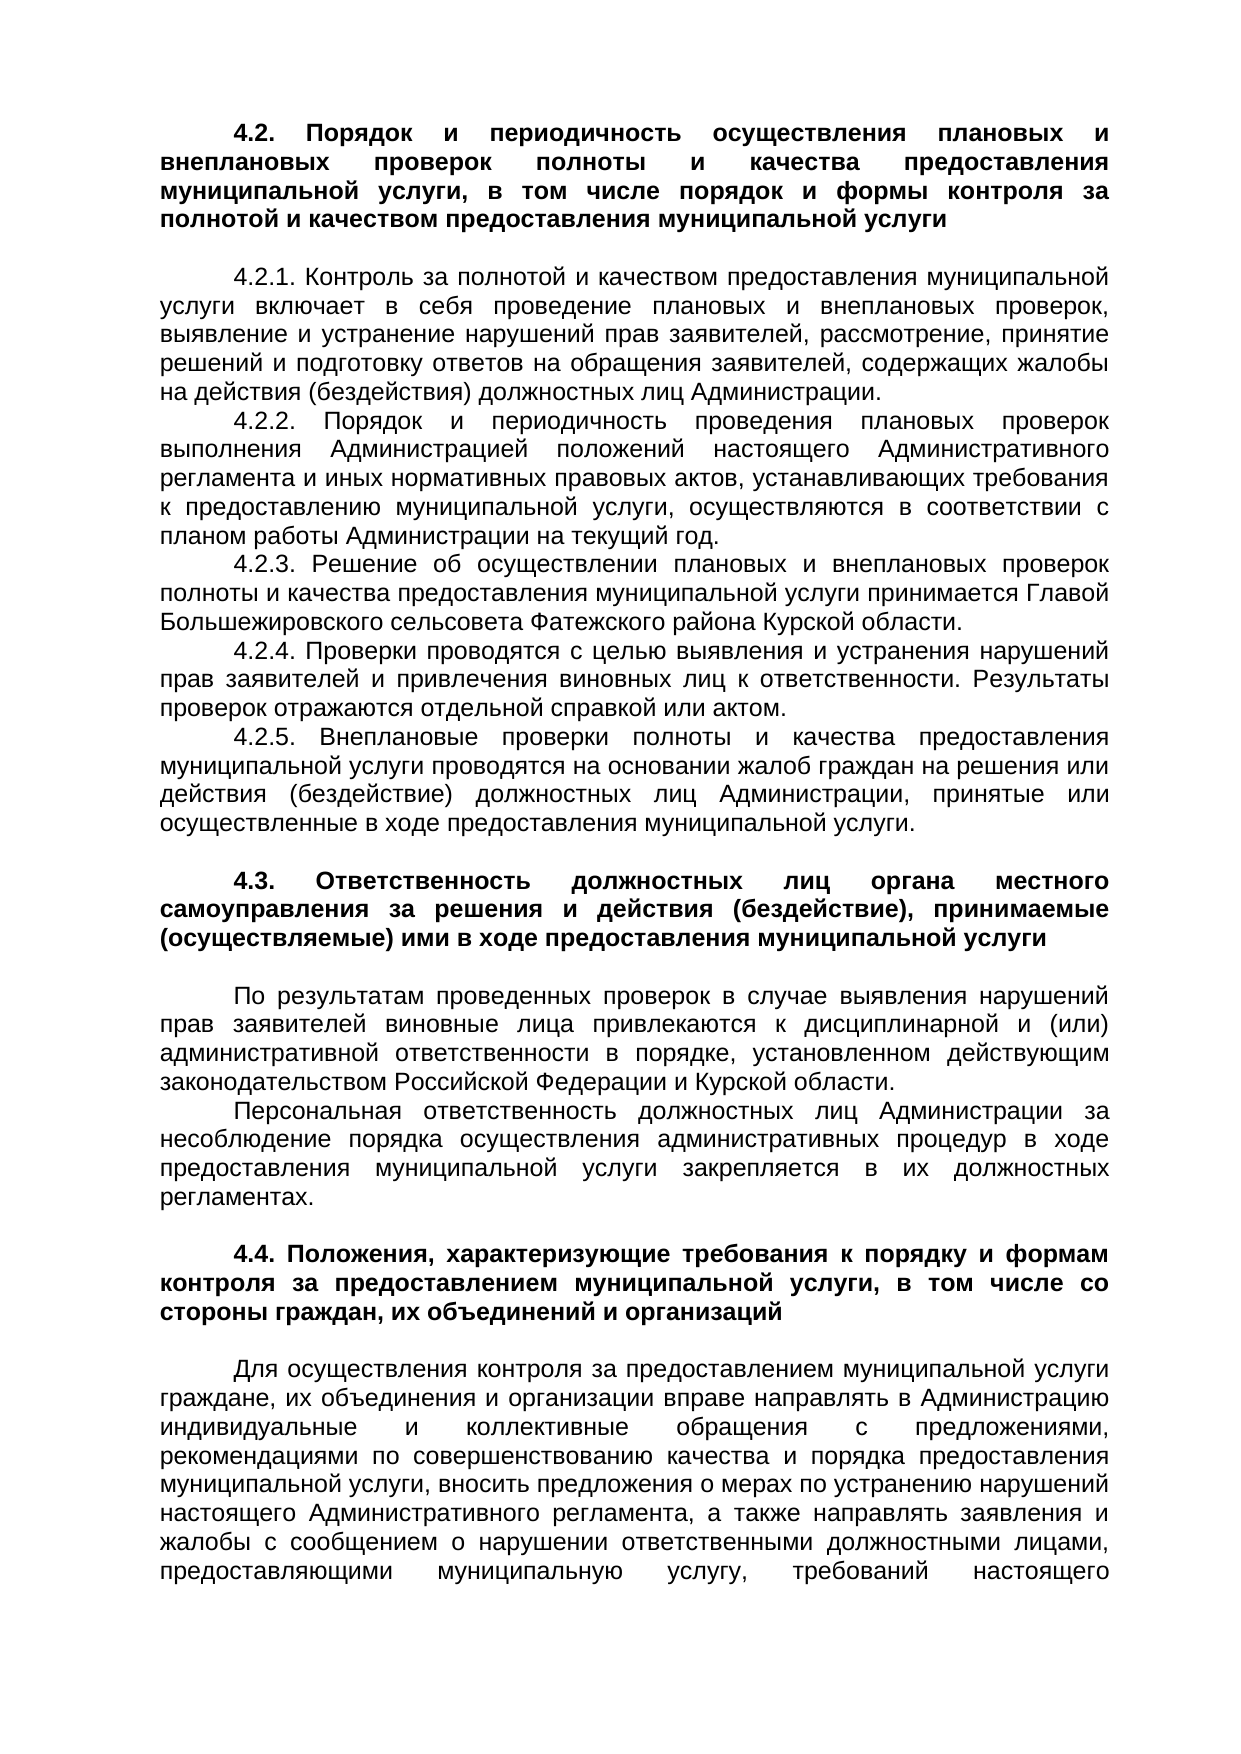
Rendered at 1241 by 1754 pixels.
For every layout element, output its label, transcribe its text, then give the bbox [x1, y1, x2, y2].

text 4.2.5. Внеплановые проверки полноты и качества предоставления муниципальной услуги проводятся на основании жалоб граждан на решения или действия (бездействие) должностных лиц Администрации, принятые или осуществленные в ходе предоставления муниципальной услуги. [159, 722, 1110, 837]
text 4.3. Ответственность должностных лиц органа местного самоуправления за решения и действия (бездействие), принимаемые (осуществляемые) ими в ходе предоставления муниципальной услуги [159, 866, 1110, 952]
text 4.2.2. Порядок и периодичность проведения плановых проверок выполнения Администрацией положений настоящего Административного регламента и иных нормативных правовых актов, устанавливающих требования к предоставлению муниципальной услуги, осуществляются в соответствии с планом работы Администрации на текущий год. [159, 406, 1110, 549]
text 4.4. Положения, характеризующие требования к порядку и формам контроля за предоставлением муниципальной услуги, в том числе со стороны граждан, их объединений и организаций [159, 1239, 1110, 1326]
text 4.2.1. Контроль за полнотой и качеством предоставления муниципальной услуги включает в себя проведение плановых и внеплановых проверок, выявление и устранение нарушений прав заявителей, рассмотрение, принятие решений и подготовку ответов на обращения заявителей, содержащих жалобы на действия (бездействия) должностных лиц Администрации. [159, 262, 1110, 406]
text 4.2.4. Проверки проводятся с целью выявления и устранения нарушений прав заявителей и привлечения виновных лиц к ответственности. Результаты проверок отражаются отдельной справкой или актом. [159, 636, 1110, 722]
text 4.2.3. Решение об осуществлении плановых и внеплановых проверок полноты и качества предоставления муниципальной услуги принимается Главой Большежировского сельсовета Фатежского района Курской области. [159, 549, 1110, 636]
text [159, 1354, 1110, 1584]
text 4.2. Порядок и периодичность осуществления плановых и внеплановых проверок полноты и качества предоставления муниципальной услуги, в том числе порядок и формы контроля за полнотой и качеством предоставления муниципальной услуги [159, 118, 1110, 233]
text Персональная ответственность должностных лиц Администрации за несоблюдение порядка осуществления административных процедур в ходе предоставления муниципальной услуги закрепляется в их должностных регламентах. [159, 1096, 1110, 1211]
text По результатам проведенных проверок в случае выявления нарушений прав заявителей виновные лица привлекаются к дисциплинарной и (или) административной ответственности в порядке, установленном действующим законодательством Российской Федерации и Курской области. [159, 981, 1110, 1096]
